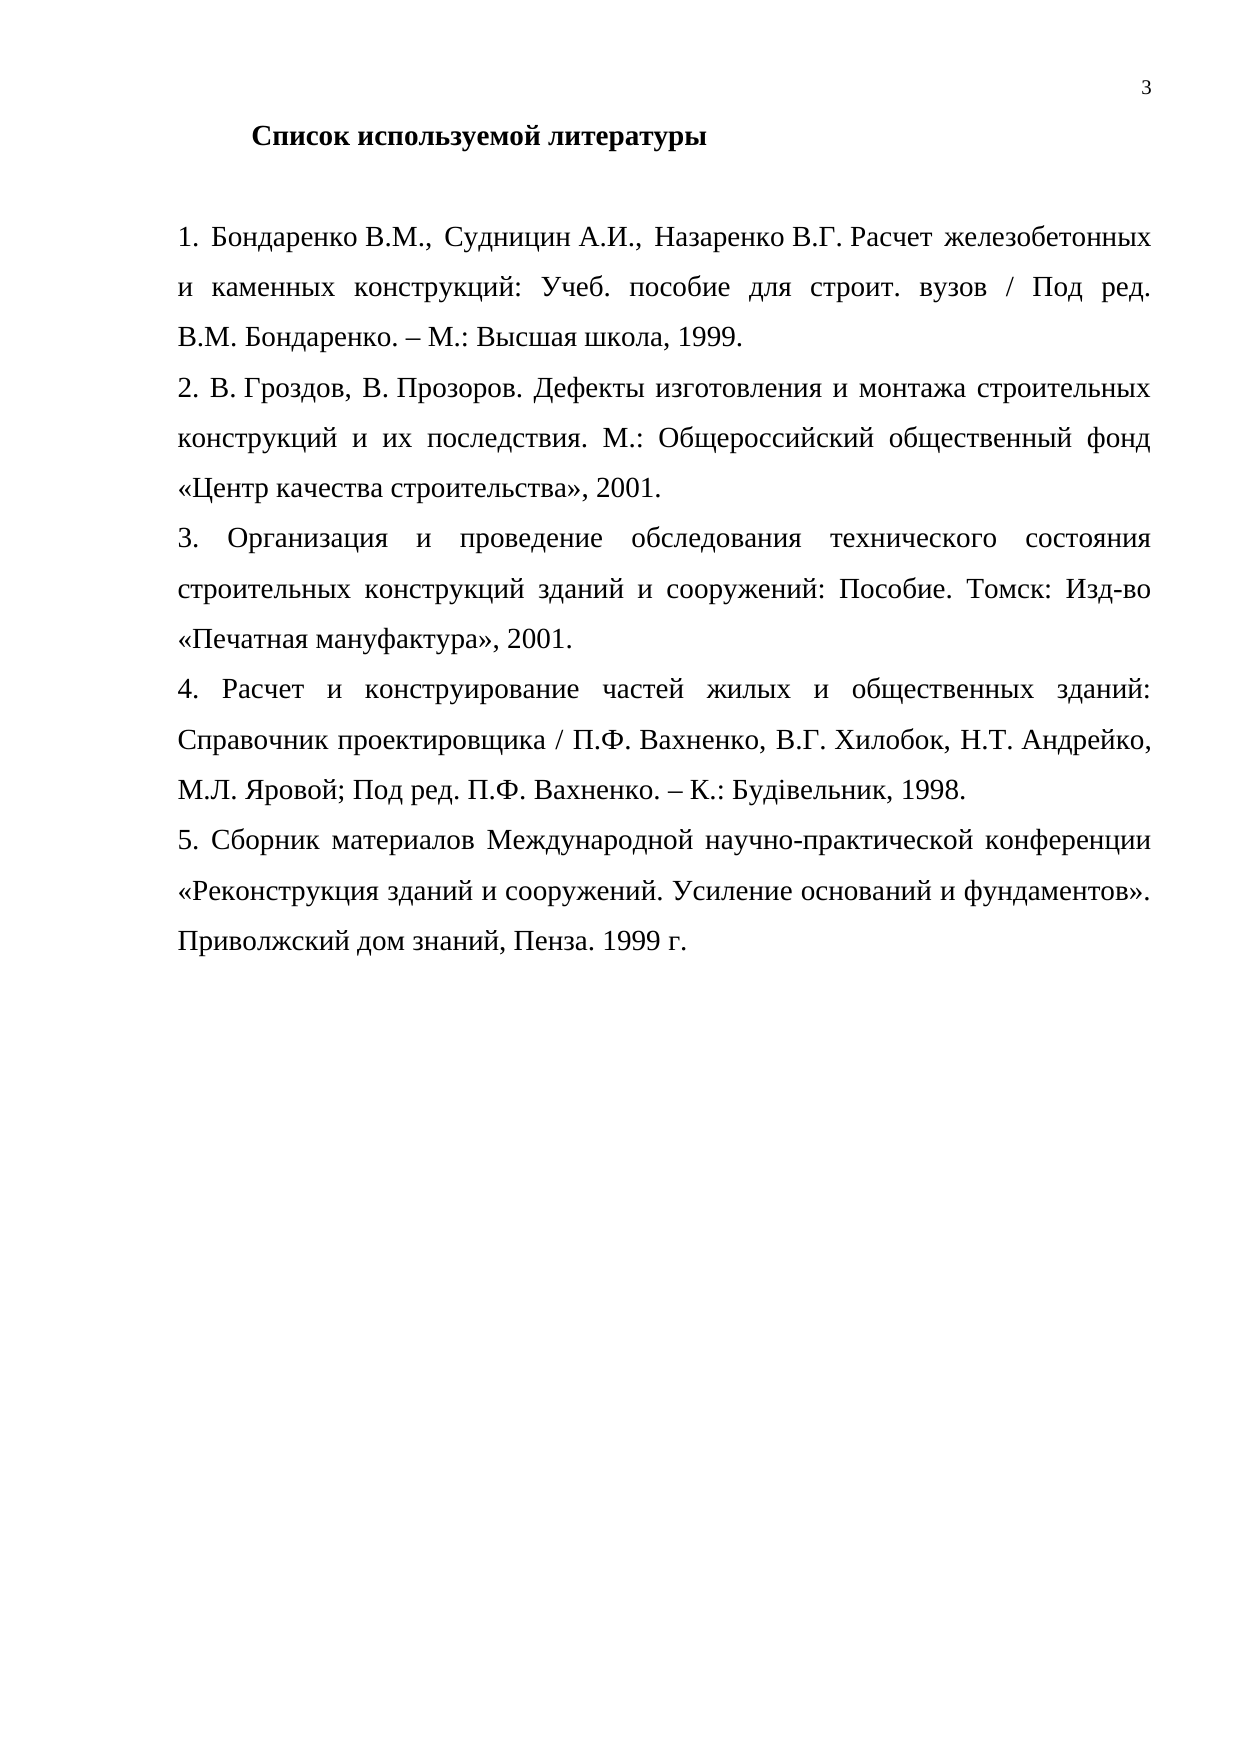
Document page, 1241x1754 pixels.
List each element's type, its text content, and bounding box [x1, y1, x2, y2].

text Список используемой литературы [177, 118, 1152, 152]
text 2. В. Гроздов, В. Прозоров. Дефекты изготовления и монтажа строительных конструкций и их последствия. М.: Общероссийский общественный фонд «Центр качества строительства», 2001. [177, 370, 1152, 504]
text 4. Расчет и конструирование частей жилых и общественных зданий: Справочник проектировщика / П.Ф. Вахненко, В.Г. Хилобок, Н.Т. Андрейко, М.Л. Яровой; Под ред. П.Ф. Вахненко. – К.: Будiвельник, 1998. [177, 672, 1152, 806]
text 3. Организация и проведение обследования технического состояния строительных конструкций зданий и сооружений: Пособие. Томск: Изд-во «Печатная мануфактура», 2001. [177, 521, 1152, 655]
text 1. Бондаренко В.М., Судницин А.И., Назаренко В.Г. Расчет железобетонных и каменных конструкций: Учеб. пособие для строит. вузов / Под ред. В.М. Бондаренко. – М.: Высшая школа, 1999. [177, 219, 1152, 353]
text 5. Сборник материалов Международной научно-практической конференции «Реконструкция зданий и сооружений. Усиление оснований и фундаментов». Приволжский дом знаний, Пенза. 1999 г. [177, 822, 1152, 957]
